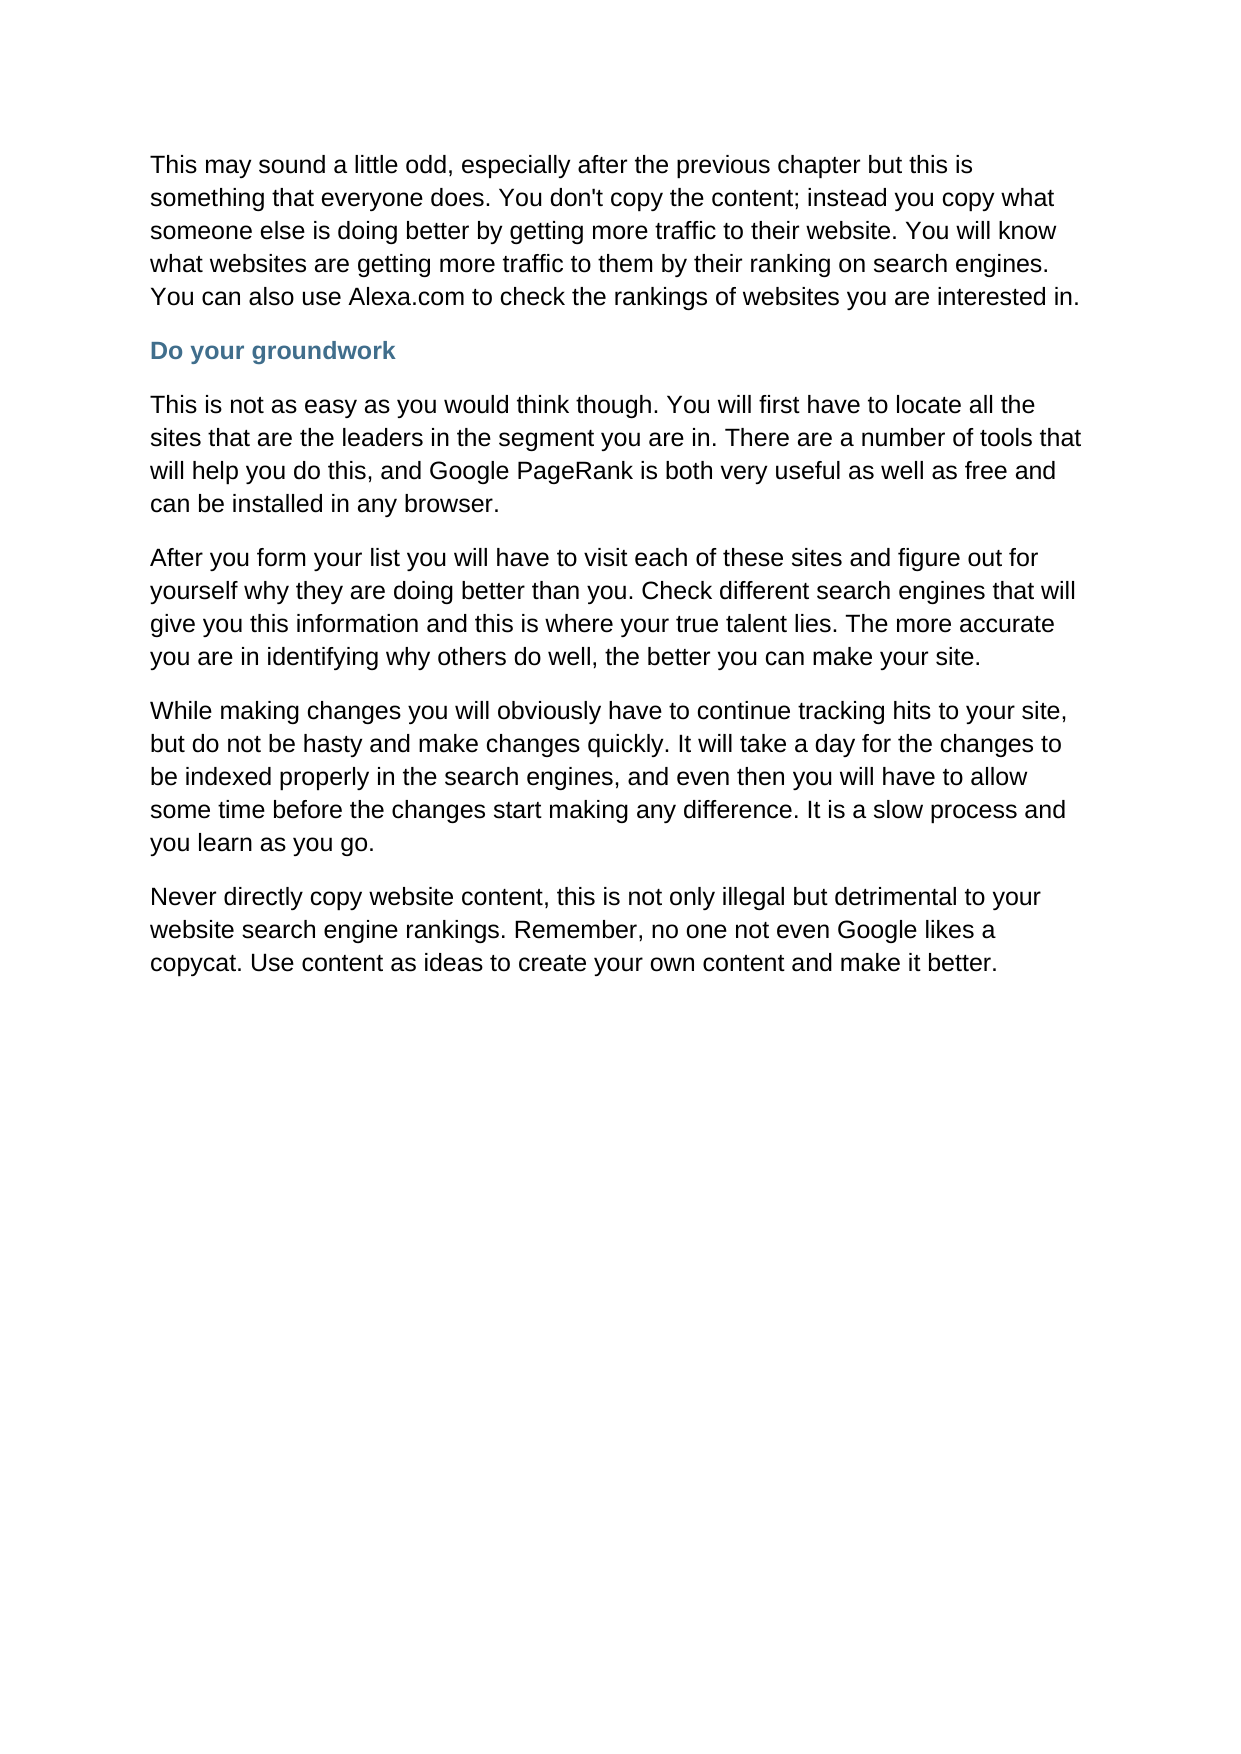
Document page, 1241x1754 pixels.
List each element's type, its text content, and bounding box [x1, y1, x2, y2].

text Do your groundwork [150, 336, 1090, 365]
text After you form your list you will have to visit each of these sites and figure out for yourself why they are doing better than you. Check different search engines that will give you this information and this is where your true talent lies. The more accurate you are in identifying why others do well, the better you can make your site. [150, 543, 1090, 671]
text While making changes you will obviously have to continue tracking hits to your site, but do not be hasty and make changes quickly. It will take a day for the changes to be indexed properly in the search engines, and even then you will have to allow some time before the changes start making any difference. It is a slow process and you learn as you go. [150, 696, 1090, 856]
text Never directly copy website content, this is not only illegal but detrimental to your website search engine rankings. Remember, no one not even Google likes a copycat. Use content as ideas to create your own content and make it better. [150, 882, 1090, 976]
text This may sound a little odd, especially after the previous chapter but this is something that everyone does. You don't copy the content; instead you copy what someone else is doing better by getting more traffic to their website. You will know what websites are getting more traffic to them by their ranking on search engines. You can also use Alexa.com to check the rankings of websites you are interested in. [150, 150, 1090, 311]
text This is not as easy as you would think though. You will first have to locate all the sites that are the leaders in the segment you are in. There are a number of tools that will help you do this, and Google PageRank is both very useful as well as free and can be installed in any browser. [150, 390, 1090, 518]
